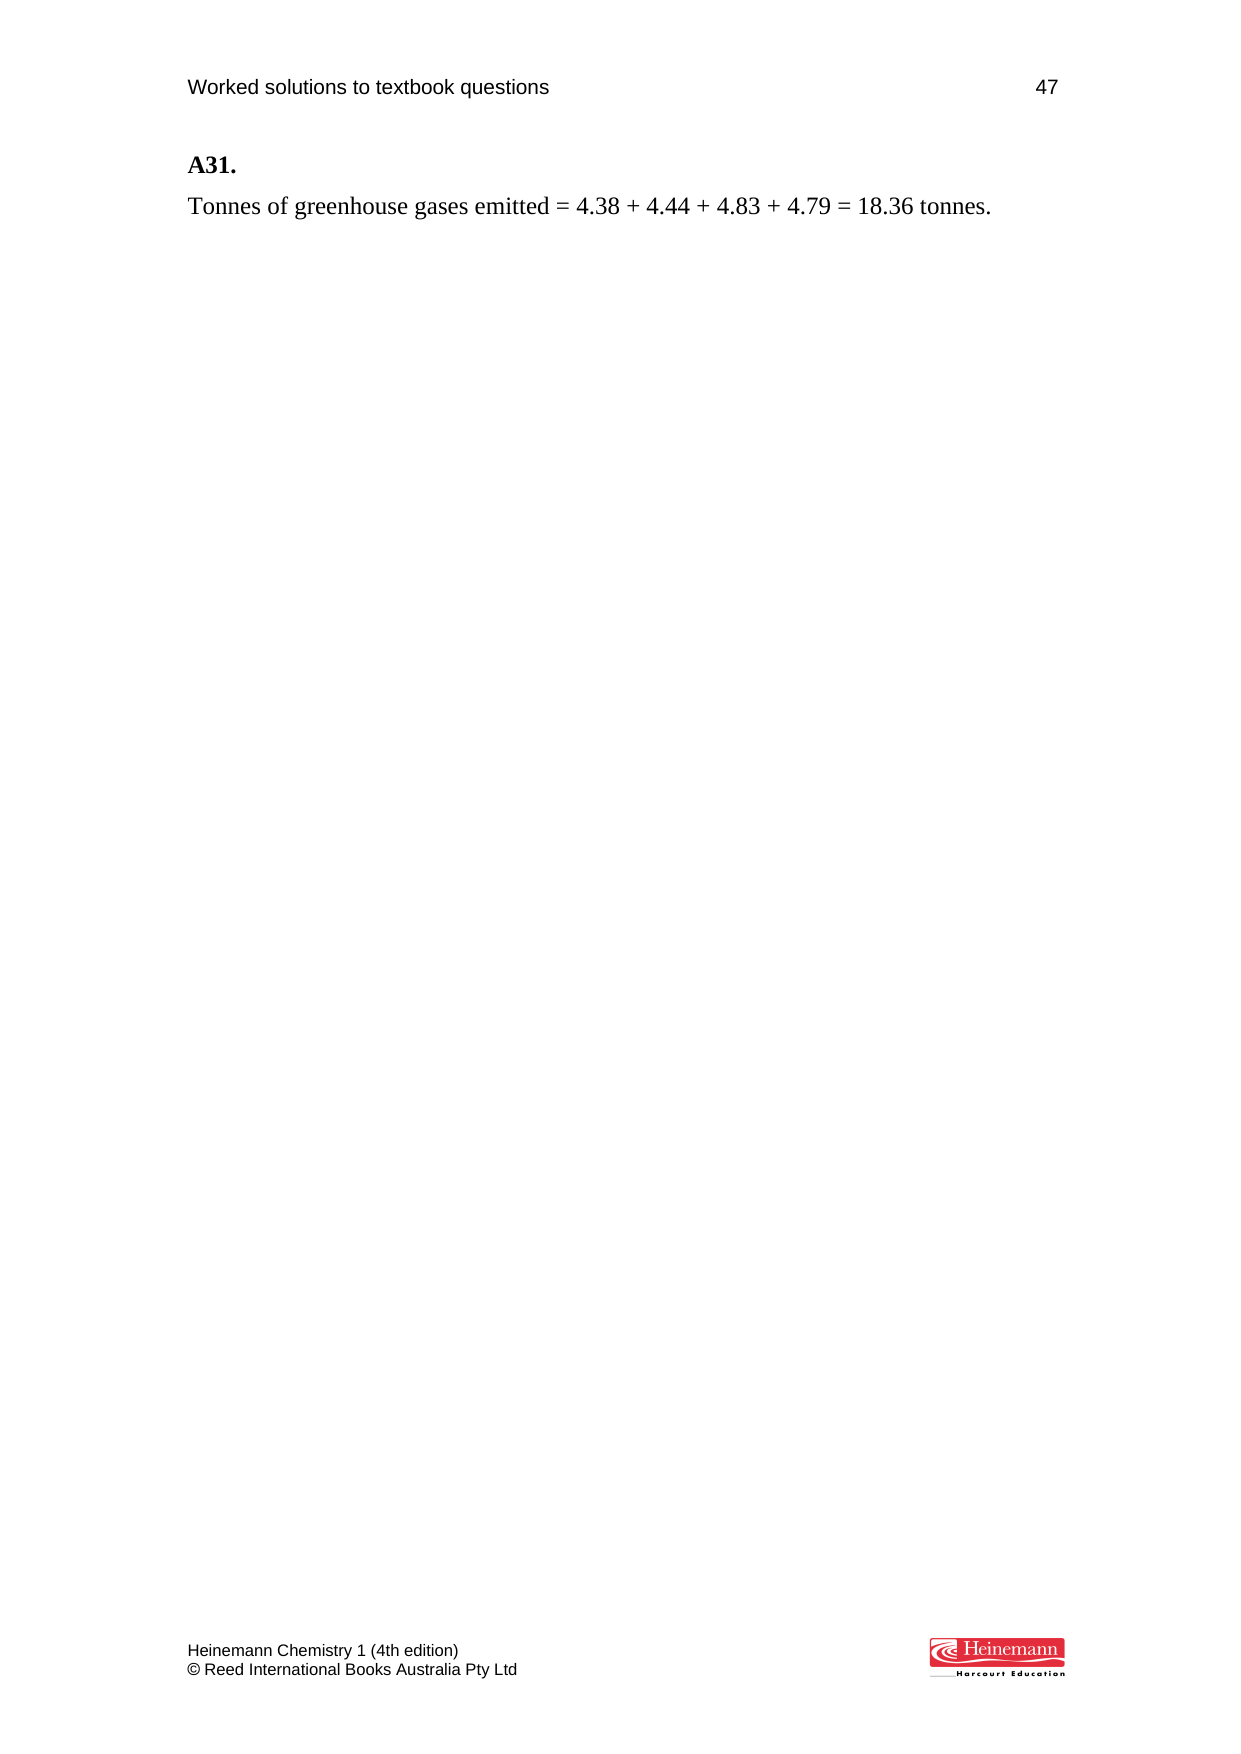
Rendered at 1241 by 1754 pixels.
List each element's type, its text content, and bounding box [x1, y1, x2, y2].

picture [927, 1637, 1066, 1677]
text Tonnes of greenhouse gases emitted = 4.38 + 4.44 + 4.83 + 4.79 = 18.36 tonnes. [187, 191, 1053, 220]
text A31. [187, 150, 1053, 179]
